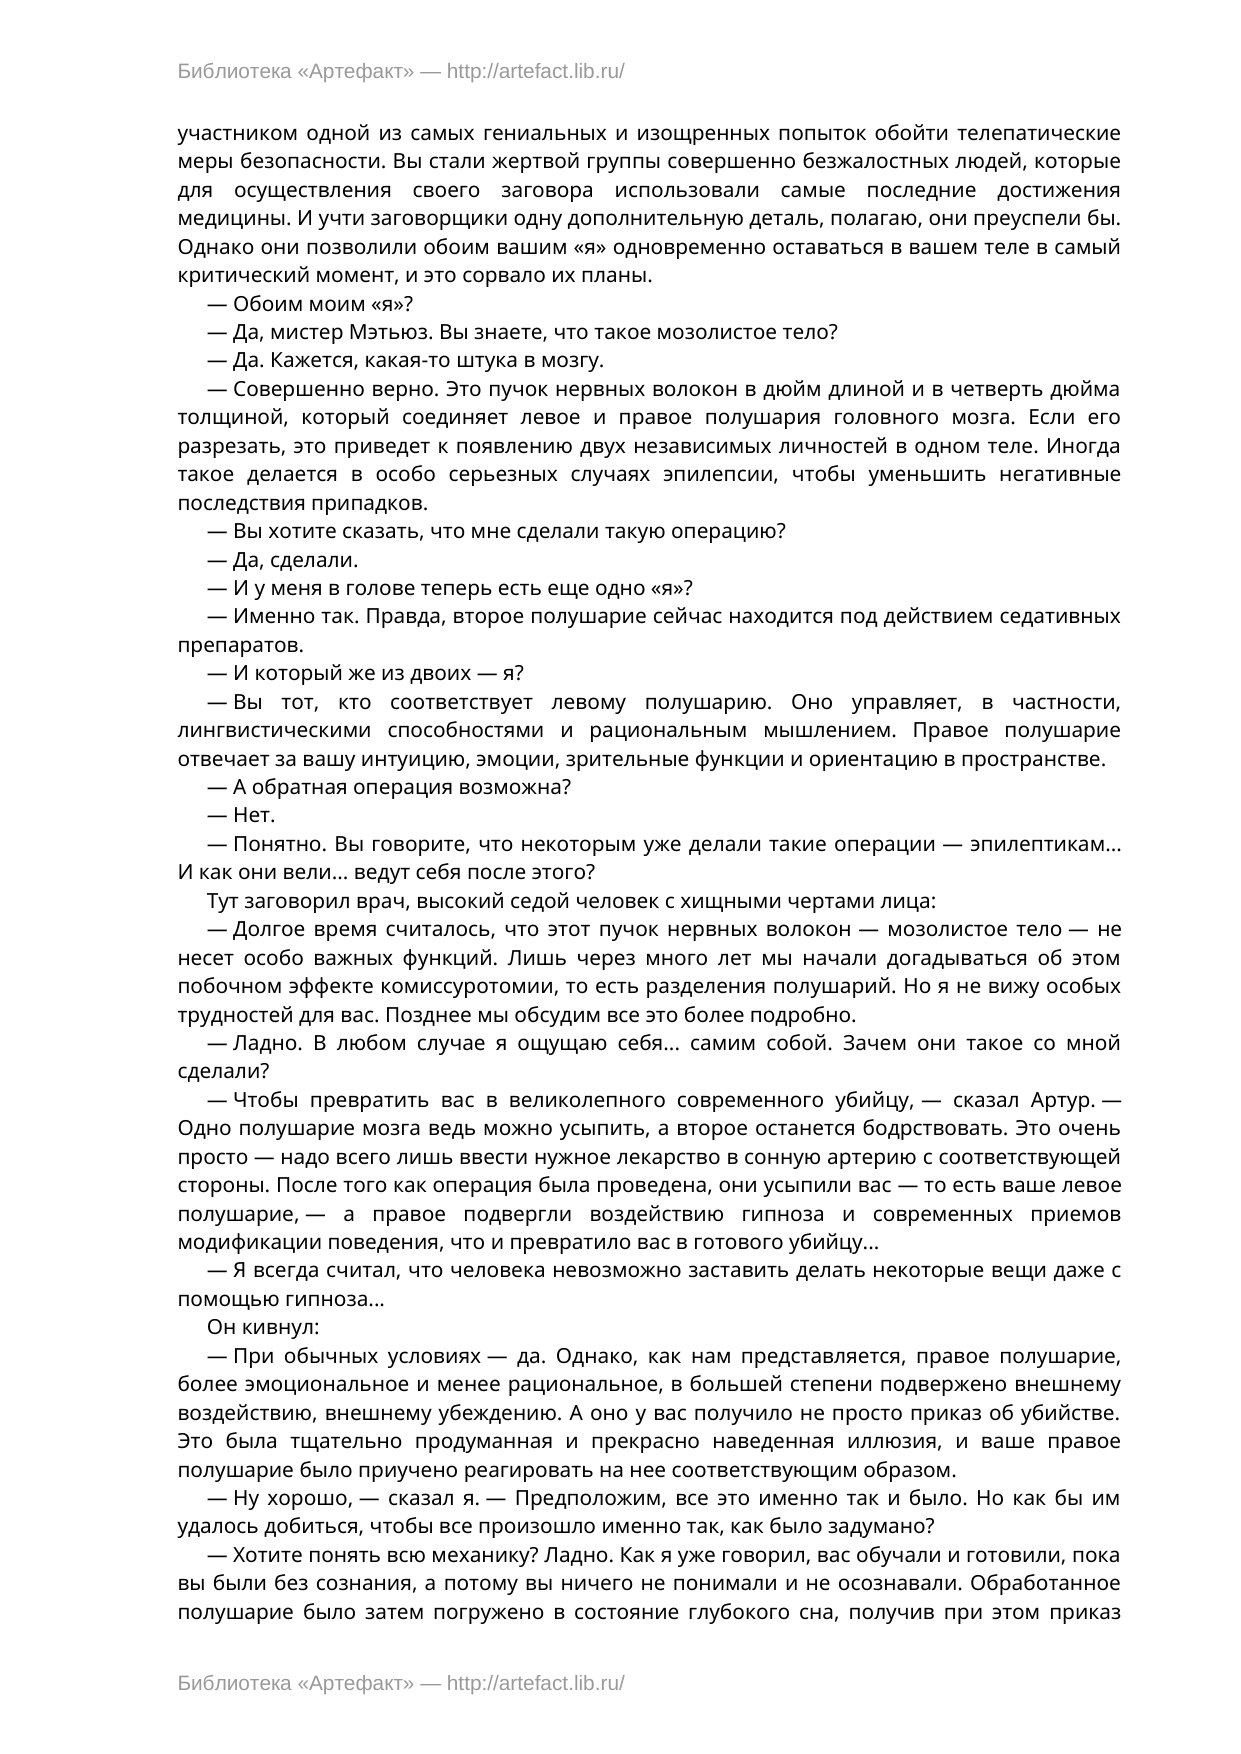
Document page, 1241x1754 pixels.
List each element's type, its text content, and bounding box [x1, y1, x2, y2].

text — Я всегда считал, что человека невозможно заставить делать некоторые вещи даже с помощью гипноза... [177, 1256, 1122, 1312]
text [177, 1540, 1122, 1625]
text Он кивнул: [177, 1312, 1122, 1341]
text — Долгое время считалось, что этот пучок нервных волокон — мозолистое тело — не несет особо важных функций. Лишь через много лет мы начали догадываться об этом побочном эффекте комиссуротомии, то есть разделения полушарий. Но я не вижу особых трудностей для вас. Позднее мы обсудим все это более подробно. [177, 914, 1122, 1028]
text Тут заговорил врач, высокий седой человек с хищными чертами лица: [177, 886, 1122, 914]
text — Да, сделали. [177, 545, 1122, 573]
text — Да. Кажется, какая-то штука в мозгу. [177, 346, 1122, 374]
text — А обратная операция возможна? [177, 772, 1122, 801]
text — Ладно. В любом случае я ощущаю себя... самим собой. Зачем они такое со мной сделали? [177, 1028, 1122, 1085]
text — Ну хорошо, — сказал я. — Предположим, все это именно так и было. Но как бы им удалось добиться, чтобы все произошло именно так, как было задумано? [177, 1483, 1122, 1540]
text — Чтобы превратить вас в великолепного современного убийцу, — сказал Артур. — Одно полушарие мозга ведь можно усыпить, а второе останется бодрствовать. Это очень просто — надо всего лишь ввести нужное лекарство в сонную артерию с соответствующей стороны. После того как операция была проведена, они усыпили вас — то есть ваше левое полушарие, — а правое подвергли воздействию гипноза и современных приемов модификации поведения, что и превратило вас в готового убийцу... [177, 1085, 1122, 1256]
text — Именно так. Правда, второе полушарие сейчас находится под действием седативных препаратов. [177, 602, 1122, 658]
text — Совершенно верно. Это пучок нервных волокон в дюйм длиной и в четверть дюйма толщиной, который соединяет левое и правое полушария головного мозга. Если его разрезать, это приведет к появлению двух независимых личностей в одном теле. Иногда такое делается в особо серьезных случаях эпилепсии, чтобы уменьшить негативные последствия припадков. [177, 374, 1122, 516]
text — Понятно. Вы говорите, что некоторым уже делали такие операции — эпилептикам... И как они вели... ведут себя после этого? [177, 829, 1122, 886]
text — И у меня в голове теперь есть еще одно «я»? [177, 573, 1122, 602]
text — Обоим моим «я»? [177, 289, 1122, 317]
text — Вы тот, кто соответствует левому полушарию. Оно управляет, в частности, лингвистическими способностями и рациональным мышлением. Правое полушарие отвечает за вашу интуицию, эмоции, зрительные функции и ориентацию в пространстве. [177, 687, 1122, 772]
text — Нет. [177, 801, 1122, 829]
text — И который же из двоих — я? [177, 658, 1122, 687]
text — Да, мистер Мэтьюз. Вы знаете, что такое мозолистое тело? [177, 317, 1122, 346]
text — При обычных условиях — да. Однако, как нам представляется, правое полушарие, более эмоциональное и менее рациональное, в большей степени подвержено внешнему воздействию, внешнему убеждению. А оно у вас получило не просто приказ об убийстве. Это была тщательно продуманная и прекрасно наведенная иллюзия, и ваше правое полушарие было приучено реагировать на нее соответствующим образом. [177, 1341, 1122, 1483]
text — Вы хотите сказать, что мне сделали такую операцию? [177, 516, 1122, 545]
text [177, 118, 1122, 289]
